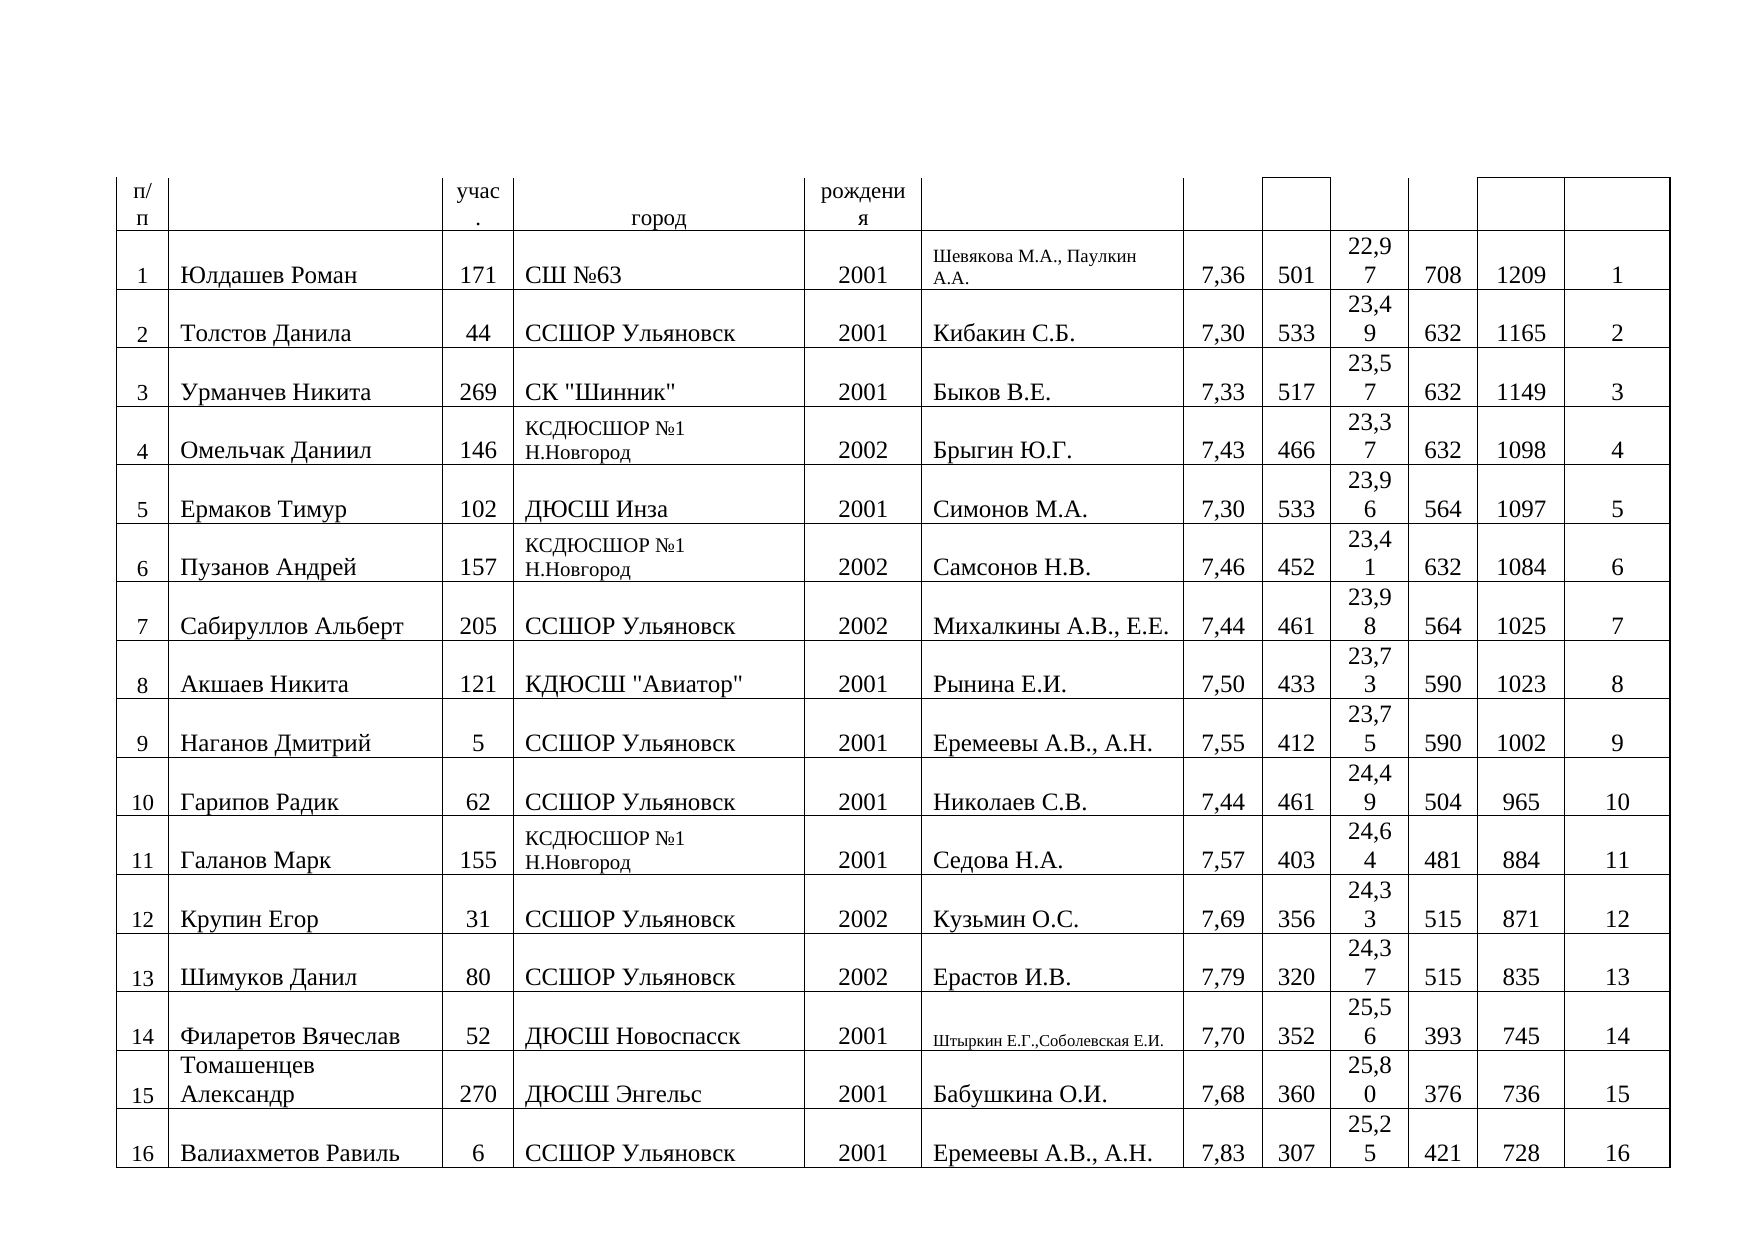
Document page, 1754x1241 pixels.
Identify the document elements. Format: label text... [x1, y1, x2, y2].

table_cell 2001 [805, 1109, 921, 1167]
table_cell [922, 177, 1184, 230]
table_cell Ермаков Тимур [169, 465, 442, 523]
table_cell 515 [1409, 875, 1477, 932]
table_cell Еремеевы А.В., А.Н. [922, 699, 1183, 757]
table_cell 4 [1565, 407, 1669, 464]
table_cell 2001 [805, 290, 921, 347]
table_cell 5 [1565, 465, 1669, 523]
table_cell 2001 [805, 348, 921, 406]
table_cell 7,68 [1184, 1051, 1262, 1108]
table_cell 270 [443, 1051, 513, 1108]
table_cell 7,43 [1184, 407, 1262, 464]
table_cell 24,33 [1331, 875, 1408, 932]
table_cell СШ №63 [514, 231, 804, 288]
table_cell 2001 [805, 699, 921, 757]
table_cell 590 [1409, 699, 1477, 757]
table_cell ДЮСШ Инза [514, 465, 804, 523]
table_cell 157 [443, 524, 513, 581]
table_cell [1409, 177, 1477, 230]
table_cell 517 [1263, 348, 1330, 406]
table_cell 7,79 [1184, 934, 1262, 991]
table_cell 871 [1478, 875, 1564, 932]
table_cell 8 [117, 641, 168, 698]
table_cell 6 [117, 524, 168, 581]
table_cell 481 [1409, 816, 1477, 874]
table_cell 7,44 [1184, 582, 1262, 640]
table_cell 10 [1565, 758, 1669, 815]
table_cell 2 [117, 290, 168, 347]
table_cell [169, 177, 442, 230]
table_cell 7,36 [1184, 231, 1262, 288]
table_cell 269 [443, 348, 513, 406]
table_cell 632 [1409, 348, 1477, 406]
table_cell 15 [1565, 1051, 1669, 1108]
table_cell 564 [1409, 465, 1477, 523]
table_cell 146 [443, 407, 513, 464]
table_cell 1084 [1478, 524, 1564, 581]
table_cell 352 [1263, 992, 1330, 1049]
table_cell 7,70 [1184, 992, 1262, 1049]
table_cell 205 [443, 582, 513, 640]
table_cell Еремеевы А.В., А.Н. [922, 1109, 1183, 1167]
table_cell ДЮСШ Энгельс [514, 1051, 804, 1108]
table_cell 2001 [805, 816, 921, 874]
table_cell 13 [1565, 934, 1669, 991]
table_cell 5 [443, 699, 513, 757]
table_cell 2001 [805, 231, 921, 288]
table_cell Самсонов Н.В. [922, 524, 1183, 581]
table_cell Филаретов Вячеслав [169, 992, 442, 1049]
table_cell 7,30 [1184, 465, 1262, 523]
table_cell 1098 [1478, 407, 1564, 464]
table_cell ССШОР Ульяновск [514, 934, 804, 991]
table_cell Томашенцев Александр [169, 1051, 442, 1108]
table_cell 12 [1565, 875, 1669, 932]
table_cell ССШОР Ульяновск [514, 582, 804, 640]
table_cell КСДЮСШОР №1 Н.Новгород [514, 816, 804, 874]
table_cell 632 [1409, 407, 1477, 464]
table_cell Урманчев Никита [169, 348, 442, 406]
table_cell Кузьмин О.С. [922, 875, 1183, 932]
table_cell 6 [443, 1109, 513, 1167]
table_cell 9 [1565, 699, 1669, 757]
table_cell 461 [1263, 758, 1330, 815]
table_cell 7,55 [1184, 699, 1262, 757]
table_cell 307 [1263, 1109, 1330, 1167]
table_cell Бабушкина О.И. [922, 1051, 1183, 1108]
table_cell 23,98 [1331, 582, 1408, 640]
table_cell 9 [117, 699, 168, 757]
table_cell учас. [443, 177, 513, 230]
table_cell 2001 [805, 758, 921, 815]
table_cell 14 [1565, 992, 1669, 1049]
table_cell 80 [443, 934, 513, 991]
table_cell [1478, 178, 1564, 230]
table_cell 22,97 [1331, 231, 1408, 288]
table_cell 2002 [805, 582, 921, 640]
table_cell 23,57 [1331, 348, 1408, 406]
table_cell 25,80 [1331, 1051, 1408, 1108]
table_cell 62 [443, 758, 513, 815]
table_cell 52 [443, 992, 513, 1049]
table_cell Шимуков Данил [169, 934, 442, 991]
table_cell Акшаев Никита [169, 641, 442, 698]
table_cell 7,57 [1184, 816, 1262, 874]
table_cell 1149 [1478, 348, 1564, 406]
table_cell 1097 [1478, 465, 1564, 523]
table_cell город [514, 177, 804, 230]
table_cell 7 [1565, 582, 1669, 640]
table_cell 11 [1565, 816, 1669, 874]
table_cell 155 [443, 816, 513, 874]
table_cell Кибакин С.Б. [922, 290, 1183, 347]
table_cell [1263, 178, 1330, 230]
table_cell Наганов Дмитрий [169, 699, 442, 757]
table_cell 452 [1263, 524, 1330, 581]
table_cell 393 [1409, 992, 1477, 1049]
table_cell [1565, 178, 1669, 230]
table_cell 590 [1409, 641, 1477, 698]
table_cell Валиахметов Равиль [169, 1109, 442, 1167]
table_cell 2002 [805, 934, 921, 991]
table_cell 1002 [1478, 699, 1564, 757]
table_cell КДЮСШ "Авиатор" [514, 641, 804, 698]
table_cell 5 [117, 465, 168, 523]
table_cell Рынина Е.И. [922, 641, 1183, 698]
table_cell Сабируллов Альберт [169, 582, 442, 640]
table_cell 2002 [805, 407, 921, 464]
table_cell 24,49 [1331, 758, 1408, 815]
table_cell 1023 [1478, 641, 1564, 698]
table_cell 320 [1263, 934, 1330, 991]
table_cell Гарипов Радик [169, 758, 442, 815]
table_cell 8 [1565, 641, 1669, 698]
table_cell 102 [443, 465, 513, 523]
table_cell Омельчак Даниил [169, 407, 442, 464]
table_cell 515 [1409, 934, 1477, 991]
table_cell 24,64 [1331, 816, 1408, 874]
table_cell КСДЮСШОР №1 Н.Новгород [514, 524, 804, 581]
table_cell 376 [1409, 1051, 1477, 1108]
table_cell 23,96 [1331, 465, 1408, 523]
table_cell 6 [1565, 524, 1669, 581]
table_cell 23,41 [1331, 524, 1408, 581]
table_cell ССШОР Ульяновск [514, 1109, 804, 1167]
table_cell 13 [117, 934, 168, 991]
table_cell 7,83 [1184, 1109, 1262, 1167]
table_cell 708 [1409, 231, 1477, 288]
table_cell Толстов Данила [169, 290, 442, 347]
table_cell рождения [804, 177, 922, 230]
table_cell 1 [1565, 231, 1669, 288]
table_cell 3 [117, 348, 168, 406]
table_cell КСДЮСШОР №1 Н.Новгород [514, 407, 804, 464]
table_cell ССШОР Ульяновск [514, 290, 804, 347]
table_cell 121 [443, 641, 513, 698]
table_cell 7 [117, 582, 168, 640]
table_cell 23,37 [1331, 407, 1408, 464]
table_cell п/п [117, 177, 169, 230]
table_cell 11 [117, 816, 168, 874]
table_cell 1165 [1478, 290, 1564, 347]
table_cell 7,69 [1184, 875, 1262, 932]
table_cell Галанов Марк [169, 816, 442, 874]
table_cell 360 [1263, 1051, 1330, 1108]
table_cell 965 [1478, 758, 1564, 815]
table_cell 7,33 [1184, 348, 1262, 406]
table_cell 10 [117, 758, 168, 815]
table_cell Штыркин Е.Г.,Соболевская Е.И. [922, 992, 1183, 1049]
table_cell ССШОР Ульяновск [514, 758, 804, 815]
table_cell 461 [1263, 582, 1330, 640]
table_cell 736 [1478, 1051, 1564, 1108]
table_cell 7,50 [1184, 641, 1262, 698]
table_cell 433 [1263, 641, 1330, 698]
table_cell Седова Н.А. [922, 816, 1183, 874]
table_cell 3 [1565, 348, 1669, 406]
table_cell Быков В.Е. [922, 348, 1183, 406]
table_cell ССШОР Ульяновск [514, 875, 804, 932]
table_cell 23,73 [1331, 641, 1408, 698]
table_cell 25,56 [1331, 992, 1408, 1049]
table_cell Крупин Егор [169, 875, 442, 932]
table_cell 4 [117, 407, 168, 464]
table_cell 632 [1409, 524, 1477, 581]
table_cell 745 [1478, 992, 1564, 1049]
table_cell 1 [117, 231, 168, 288]
table_cell Шевякова М.А., Паулкин А.А. [922, 231, 1183, 288]
table_cell 1025 [1478, 582, 1564, 640]
table_cell 171 [443, 231, 513, 288]
table_cell 7,44 [1184, 758, 1262, 815]
table_cell 533 [1263, 290, 1330, 347]
table_cell 564 [1409, 582, 1477, 640]
table_cell 2001 [805, 1051, 921, 1108]
table_cell СК "Шинник" [514, 348, 804, 406]
table_cell 2002 [805, 875, 921, 932]
table_cell Симонов М.А. [922, 465, 1183, 523]
table_cell Ерастов И.В. [922, 934, 1183, 991]
table_cell 25,25 [1331, 1109, 1408, 1167]
table_cell 728 [1478, 1109, 1564, 1167]
table_cell 835 [1478, 934, 1564, 991]
table_cell Юлдашев Роман [169, 231, 442, 288]
table_cell 403 [1263, 816, 1330, 874]
table_cell 632 [1409, 290, 1477, 347]
table_cell 12 [117, 875, 168, 932]
table_cell ДЮСШ Новоспасск [514, 992, 804, 1049]
table_cell 16 [117, 1109, 168, 1167]
table_cell Михалкины А.В., Е.Е. [922, 582, 1183, 640]
table_cell 44 [443, 290, 513, 347]
table_cell Николаев С.В. [922, 758, 1183, 815]
table_cell 2002 [805, 524, 921, 581]
table_cell 412 [1263, 699, 1330, 757]
table_cell 24,37 [1331, 934, 1408, 991]
table_cell 501 [1263, 231, 1330, 288]
table_cell ССШОР Ульяновск [514, 699, 804, 757]
table_cell Пузанов Андрей [169, 524, 442, 581]
table_cell 7,46 [1184, 524, 1262, 581]
table_cell 504 [1409, 758, 1477, 815]
table_cell 421 [1409, 1109, 1477, 1167]
table_cell 1209 [1478, 231, 1564, 288]
table_cell 7,30 [1184, 290, 1262, 347]
table_cell 2001 [805, 641, 921, 698]
table_cell [1331, 177, 1409, 230]
table_cell 16 [1565, 1109, 1669, 1167]
table_cell 2001 [805, 465, 921, 523]
table_cell 14 [117, 992, 168, 1049]
table_cell 533 [1263, 465, 1330, 523]
table_cell 356 [1263, 875, 1330, 932]
table_cell 2001 [805, 992, 921, 1049]
table_cell Брыгин Ю.Г. [922, 407, 1183, 464]
table_cell 31 [443, 875, 513, 932]
table_cell 23,75 [1331, 699, 1408, 757]
table_cell 466 [1263, 407, 1330, 464]
table_cell 2 [1565, 290, 1669, 347]
table_cell 15 [117, 1051, 168, 1108]
table_cell 884 [1478, 816, 1564, 874]
table_cell 23,49 [1331, 290, 1408, 347]
table_cell [1184, 177, 1262, 230]
